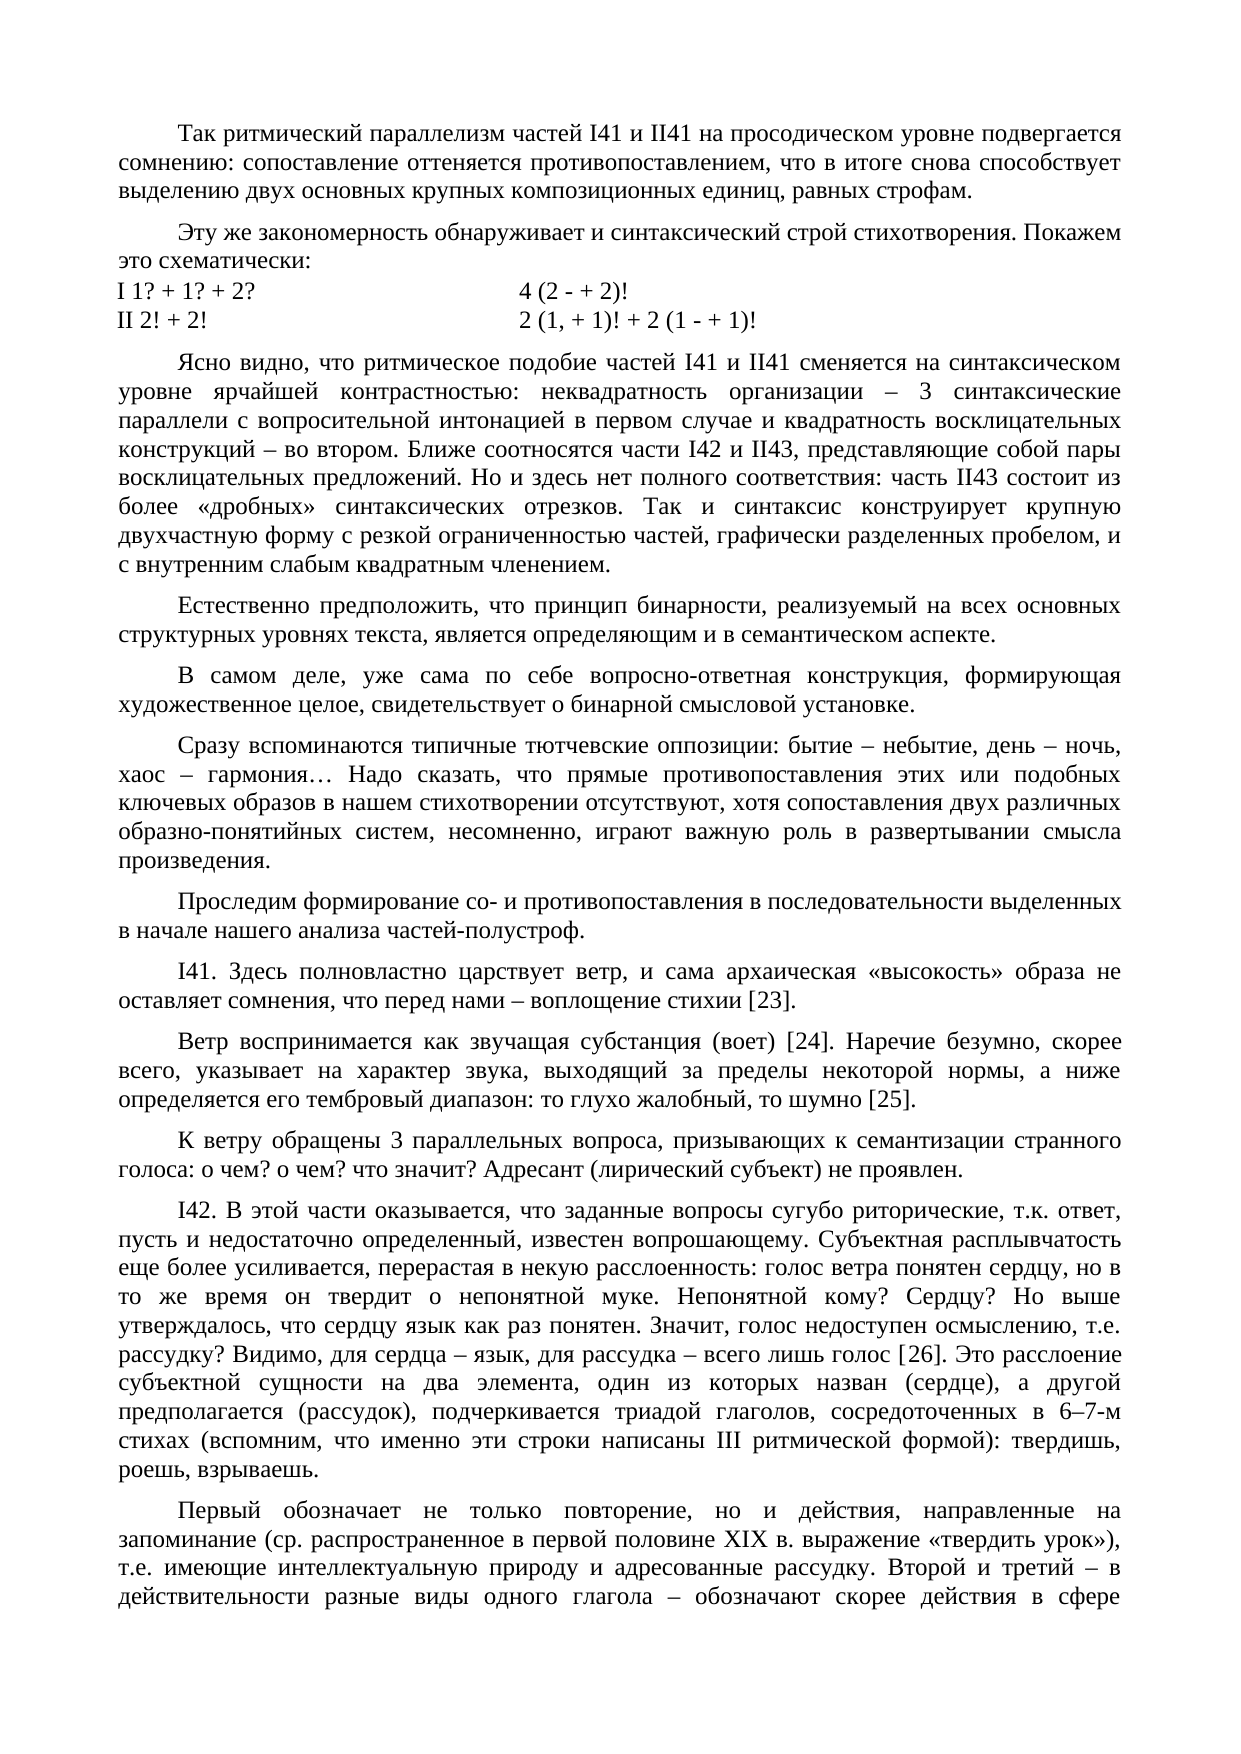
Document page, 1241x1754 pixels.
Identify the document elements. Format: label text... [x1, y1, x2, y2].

text Проследим формирование со- и противопоставления в последовательности выделенных в начале нашего анализа частей-полустроф. [118, 886, 1122, 944]
text I42. В этой части оказывается, что заданные вопросы сугубо риторические, т.к. ответ, пусть и недостаточно определенный, известен вопрошающему. Субъектная расплывчатость еще более усиливается, перерастая в некую расслоенность: голос ветра понятен сердцу, но в то же время он твердит о непонятной муке. Непонятной кому? Сердцу? Но выше утверждалось, что сердцу язык как раз понятен. Значит, голос недоступен осмыслению, т.е. рассудку? Видимо, для сердца – язык, для рассудка – всего лишь голос [26]. Это расслоение субъектной сущности на два элемента, один из которых назван (сердце), а другой предполагается (рассудок), подчеркивается триадой глаголов, сосредоточенных в 6–7-м стихах (вспомним, что именно эти строки написаны III ритмической формой): твердишь, роешь, взрываешь. [118, 1195, 1122, 1482]
text Так ритмический параллелизм частей I41 и II41 на просодическом уровне подвергается сомнению: сопоставление оттеняется противопоставлением, что в итоге снова способствует выделению двух основных крупных композиционных единиц, равных строфам. [118, 118, 1122, 204]
text К ветру обращены 3 параллельных вопроса, призывающих к семантизации странного голоса: о чем? о чем? что значит? Адресант (лирический субъект) не проявлен. [118, 1125, 1122, 1182]
text Эту же закономерность обнаруживает и синтаксический строй стихотворения. Покажем это схематически: [118, 217, 1122, 274]
text Сразу вспоминаются типичные тютчевские оппозиции: бытие – небытие, день – ночь, хаос – гармония… Надо сказать, что прямые противопоставления этих или подобных ключевых образов в нашем стихотворении отсутствуют, хотя сопоставления двух различных образно-понятийных систем, несомненно, играют важную роль в развертывании смысла произведения. [118, 730, 1122, 874]
text В самом деле, уже сама по себе вопросно-ответная конструкция, формирующая художественное целое, свидетельствует о бинарной смысловой установке. [118, 660, 1122, 717]
text I41. Здесь полновластно царствует ветр, и сама архаическая «высокость» образа не оставляет сомнения, что перед нами – воплощение стихии [23]. [118, 956, 1122, 1014]
text Ясно видно, что ритмическое подобие частей I41 и II41 сменяется на синтаксическом уровне ярчайшей контрастностью: неквадратность организации – 3 синтаксические параллели с вопросительной интонацией в первом случае и квадратность восклицательных конструкций – во втором. Ближе соотносятся части I42 и II43, представляющие собой пары восклицательных предложений. Но и здесь нет полного соответствия: часть II43 состоит из более «дробных» синтаксических отрезков. Так и синтаксис конструирует крупную двухчастную форму с резкой ограниченностью частей, графически разделенных пробелом, и с внутренним слабым квадратным членением. [118, 347, 1122, 577]
table_header 4 (2 - + 2)! 2 (1, + 1)! + 2 (1 - + 1)! [518, 274, 1119, 335]
text Ветр воспринимается как звучащая субстанция (воет) [24]. Наречие безумно, скорее всего, указывает на характер звука, выходящий за пределы некоторой нормы, а ниже определяется его тембровый диапазон: то глухо жалобный, то шумно [25]. [118, 1026, 1122, 1112]
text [118, 1495, 1122, 1610]
table_header I 1? + 1? + 2? II 2! + 2! [115, 274, 517, 335]
text Естественно предположить, что принцип бинарности, реализуемый на всех основных структурных уровнях текста, является определяющим и в семантическом аспекте. [118, 590, 1122, 647]
